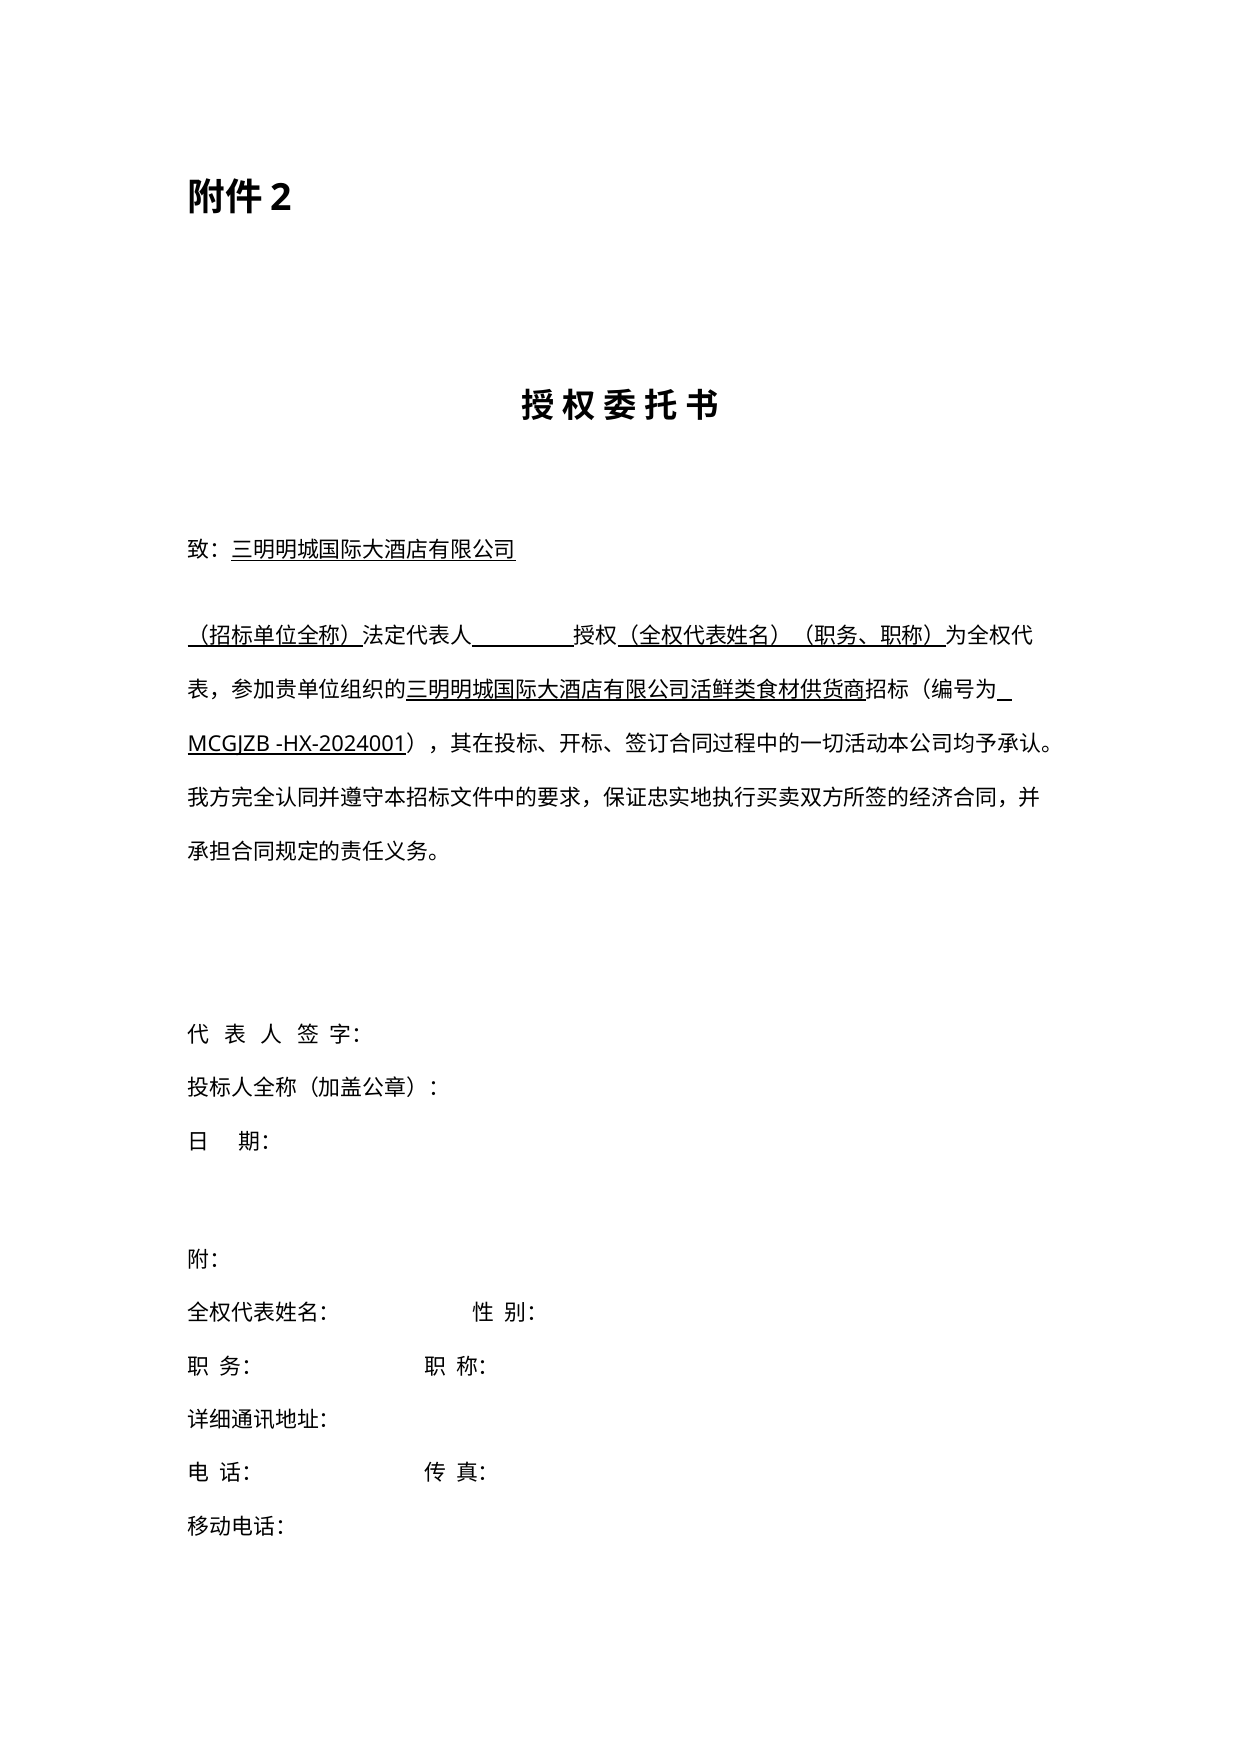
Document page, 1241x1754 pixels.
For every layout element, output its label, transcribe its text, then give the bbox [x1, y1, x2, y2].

text 致：三明明城国际大酒店有限公司 [187, 532, 1053, 564]
text 投标人全称（加盖公章）： [187, 1070, 1053, 1102]
text 职 务： 职 称： [187, 1348, 1053, 1381]
text （招标单位全称）法定代表人 授权（全权代表姓名）（职务、职称）为全权代表，参加贵单位组织的三明明城国际大酒店有限公司活鲜类食材供货商招标（编号为 MCGJZB -HX-2024001），其在投标、开标、签订合同过程中的一切活动本公司均予承认。我方完全认同并遵守本招标文件中的要求，保证忠实地执行买卖双方所签的经济合同，并承担合同规定的责任义务。 [187, 618, 1053, 866]
text 日 期： [187, 1123, 1053, 1156]
text 附： [187, 1242, 1053, 1274]
text 全权代表姓名： 性 别： [187, 1295, 1053, 1327]
text 移动电话： [187, 1508, 1053, 1541]
text 详细通讯地址： [187, 1402, 1053, 1434]
text 电 话： 传 真： [187, 1455, 1053, 1487]
text 代 表 人 签 字： [187, 1017, 1053, 1049]
subtitle 附件2 [187, 162, 1053, 227]
text 授 权 委 托 书 [187, 370, 1053, 435]
